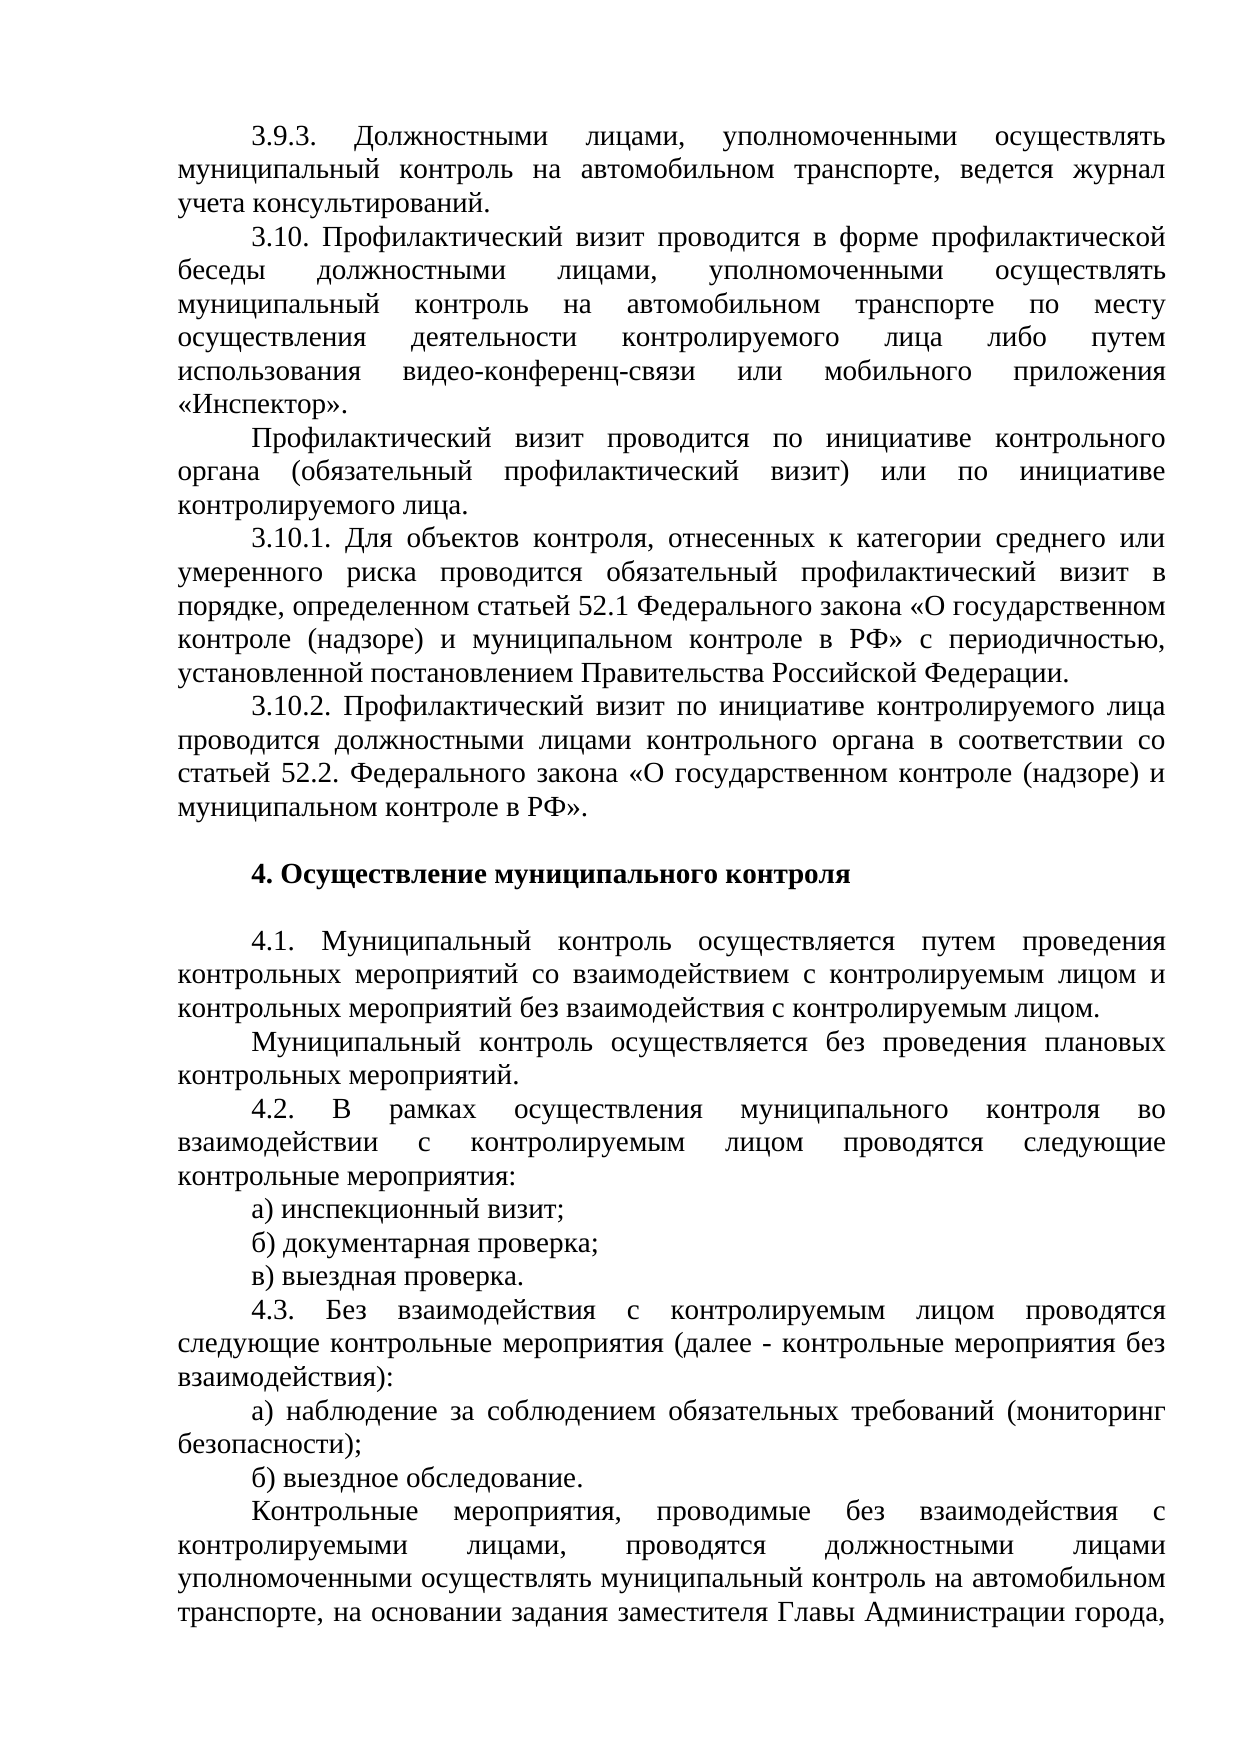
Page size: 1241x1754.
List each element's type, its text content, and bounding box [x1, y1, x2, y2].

text 3.10. Профилактический визит проводится в форме профилактической беседы должностными лицами, уполномоченными осуществлять муниципальный контроль на автомобильном транспорте по месту осуществления деятельности контролируемого лица либо путем использования видео-конференц-связи или мобильного приложения «Инспектор». [177, 219, 1167, 420]
text 3.9.3. Должностными лицами, уполномоченными осуществлять муниципальный контроль на автомобильном транспорте, ведется журнал учета консультирований. [177, 118, 1167, 219]
text 4.1. Муниципальный контроль осуществляется путем проведения контрольных мероприятий со взаимодействием с контролируемым лицом и контрольных мероприятий без взаимодействия с контролируемым лицом. [177, 923, 1167, 1024]
text а) наблюдение за соблюдением обязательных требований (мониторинг безопасности); [177, 1393, 1167, 1460]
text а) инспекционный визит; [177, 1191, 1167, 1225]
text б) документарная проверка; [177, 1225, 1167, 1258]
text 4.2. В рамках осуществления муниципального контроля во взаимодействии с контролируемым лицом проводятся следующие контрольные мероприятия: [177, 1091, 1167, 1191]
text 4. Осуществление муниципального контроля [177, 856, 1167, 889]
text б) выездное обследование. [177, 1460, 1167, 1493]
text в) выездная проверка. [177, 1258, 1167, 1292]
text 3.10.1. Для объектов контроля, отнесенных к категории среднего или умеренного риска проводится обязательный профилактический визит в порядке, определенном статьей 52.1 Федерального закона «О государственном контроле (надзоре) и муниципальном контроле в РФ» с периодичностью, установленной постановлением Правительства Российской Федерации. [177, 521, 1167, 688]
text Муниципальный контроль осуществляется без проведения плановых контрольных мероприятий. [177, 1024, 1167, 1091]
text 4.3. Без взаимодействия с контролируемым лицом проводятся следующие контрольные мероприятия (далее - контрольные мероприятия без взаимодействия): [177, 1292, 1167, 1393]
text Профилактический визит проводится по инициативе контрольного органа (обязательный профилактический визит) или по инициативе контролируемого лица. [177, 420, 1167, 521]
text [177, 1493, 1167, 1627]
text 3.10.2. Профилактический визит по инициативе контролируемого лица проводится должностными лицами контрольного органа в соответствии со статьей 52.2. Федерального закона «О государственном контроле (надзоре) и муниципальном контроле в РФ». [177, 688, 1167, 822]
